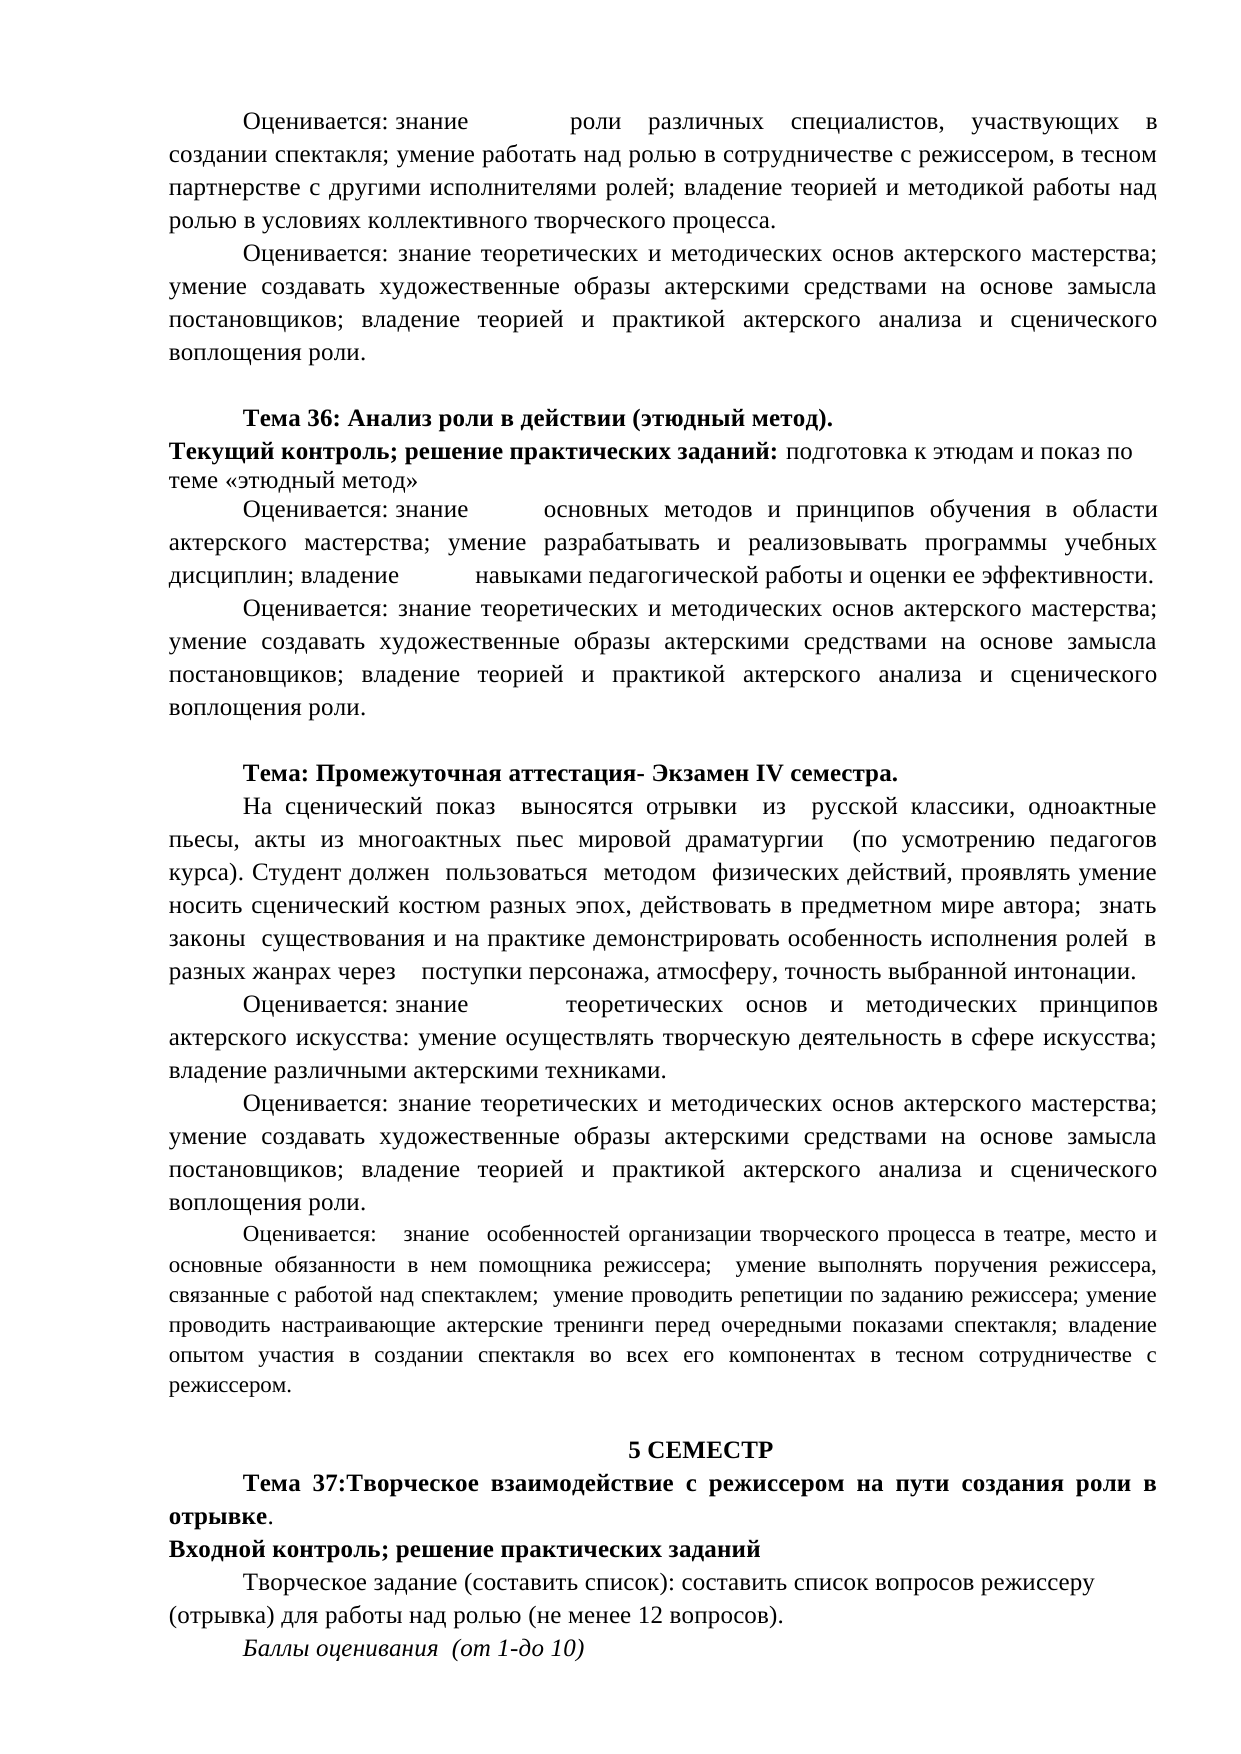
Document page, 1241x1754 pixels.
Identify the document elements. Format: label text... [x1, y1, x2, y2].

text Тема 36: Анализ роли в действии (этюдный метод). [169, 403, 1159, 432]
text На сценический показ выносятся отрывки из русской классики, одноактные пьесы, акты из многоактных пьес мировой драматургии (по усмотрению педагогов курса). Студент должен пользоваться методом физических действий, проявлять умение носить сценический костюм разных эпох, действовать в предметном мире автора; знать законы существования и на практике демонстрировать особенность исполнения ролей в разных жанрах через поступки персонажа, атмосферу, точность выбранной интонации. [169, 791, 1159, 985]
text Оценивается: знание теоретических основ и методических принципов актерского искусства: умение осуществлять творческую деятельность в сфере искусства; владение различными актерскими техниками. [169, 989, 1159, 1084]
text Творческое задание (составить список): составить список вопросов режиссеру (отрывка) для работы над ролью (не менее 12 вопросов). [169, 1567, 1159, 1628]
text Текущий контроль; решение практических заданий: подготовка к этюдам и показ по теме «этюдный метод» [169, 436, 1159, 494]
text Тема: Промежуточная аттестация- Экзамен IV семестра. [169, 758, 1159, 787]
text Тема 37:Творческое взаимодействие с режиссером на пути создания роли в отрывке. [169, 1468, 1159, 1529]
text Оценивается: знание роли различных специалистов, участвующих в создании спектакля; умение работать над ролью в сотрудничестве с режиссером, в тесном партнерстве с другими исполнителями ролей; владение теорией и методикой работы над ролью в условиях коллективного творческого процесса. [169, 106, 1159, 234]
text Оценивается: знание основных методов и принципов обучения в области актерского мастерства; умение разрабатывать и реализовывать программы учебных дисциплин; владение навыками педагогической работы и оценки ее эффективности. [169, 494, 1159, 589]
text 5 СЕМЕСТР [169, 1435, 1159, 1463]
text Баллы оценивания (от 1-до 10) [169, 1633, 1159, 1662]
text Оценивается: знание особенностей организации творческого процесса в театре, место и основные обязанности в нем помощника режиссера; умение выполнять поручения режиссера, связанные с работой над спектаклем; умение проводить репетиции по заданию режиссера; умение проводить настраивающие актерские тренинги перед очередными показами спектакля; владение опытом участия в создании спектакля во всех его компонентах в тесном сотрудничестве с режиссером. [169, 1220, 1159, 1398]
text Входной контроль; решение практических заданий [169, 1534, 1159, 1562]
